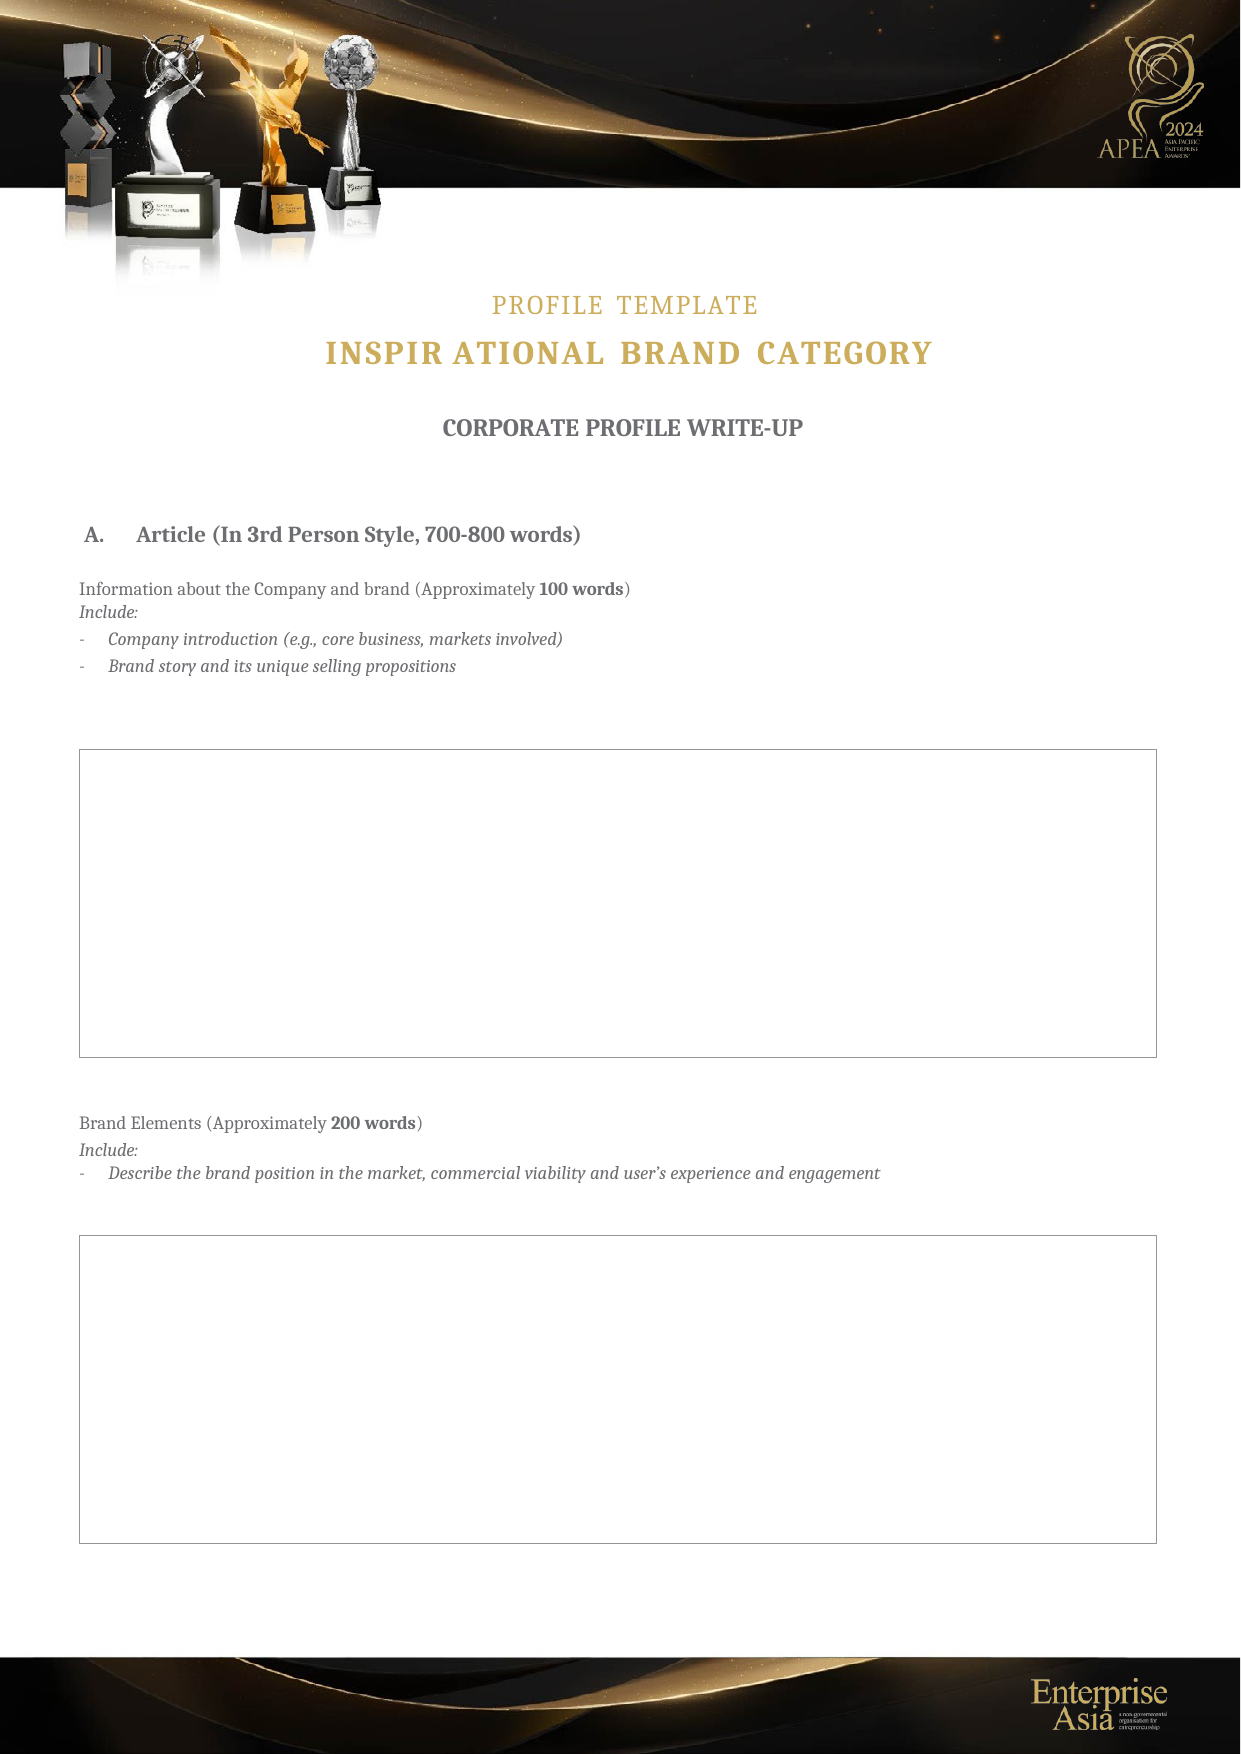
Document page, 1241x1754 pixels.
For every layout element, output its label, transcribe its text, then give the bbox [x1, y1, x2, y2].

list Company introduction (e.g., core business, markets involved) [79, 628, 1176, 650]
text PROFILE TEMPLATE [81, 290, 1167, 321]
text Include: [79, 1140, 1176, 1161]
text Brand Elements (Approximately 200 words) [79, 1113, 1176, 1134]
text Information about the Company and brand (Approximately 100 words) [79, 578, 1176, 600]
text Include: [79, 601, 1176, 623]
subtitle Article (In 3rd Person Style, 700-800 words) [84, 522, 1176, 548]
picture [0, 0, 1241, 1754]
text CORPORATE PROFILE WRITE-UP [81, 414, 1165, 443]
list Describe the brand position in the market, commercial viability and user’s experience and engagement [79, 1163, 1176, 1184]
title INSPIR ATIONAL BRAND CATEGORY [81, 334, 1176, 373]
list Brand story and its unique selling propositions [79, 655, 1176, 677]
